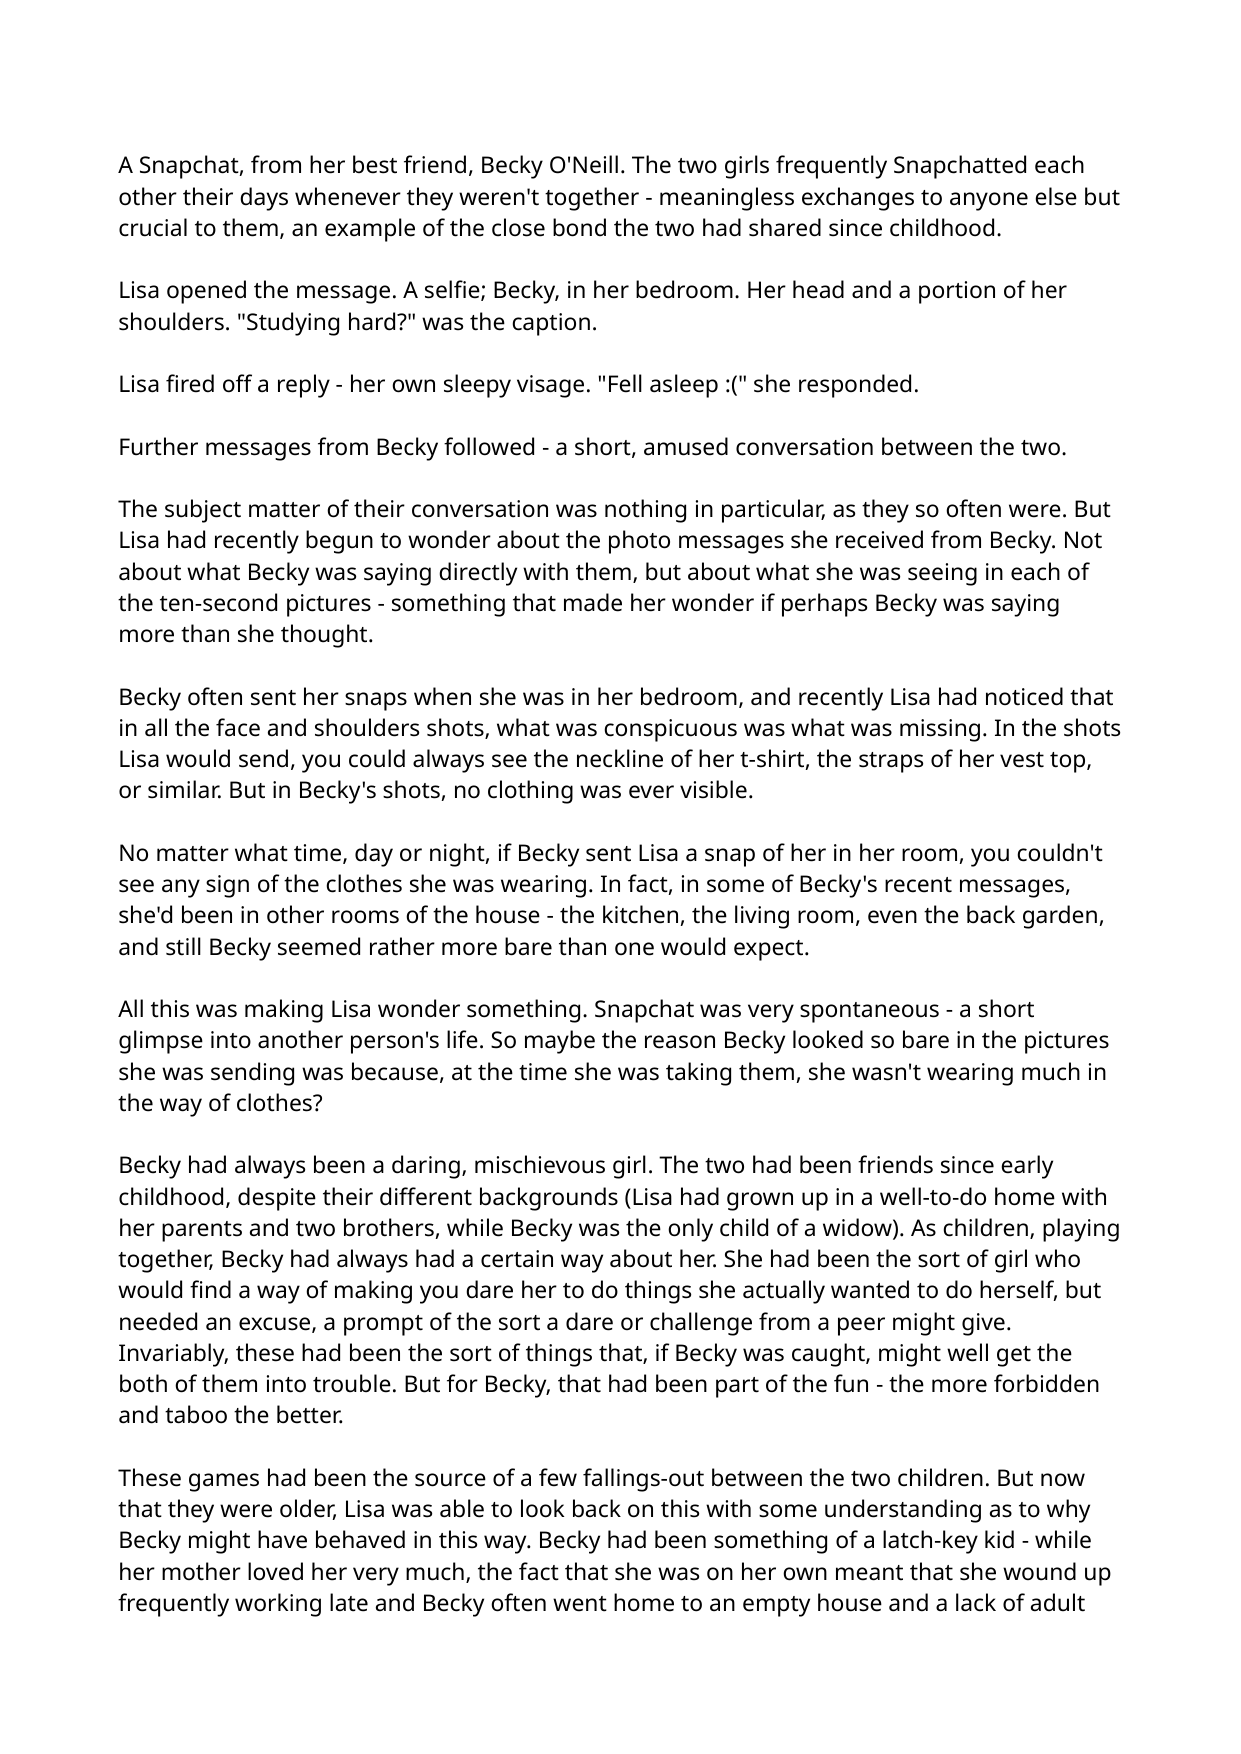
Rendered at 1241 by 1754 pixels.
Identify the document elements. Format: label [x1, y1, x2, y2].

text [118, 118, 1122, 1618]
